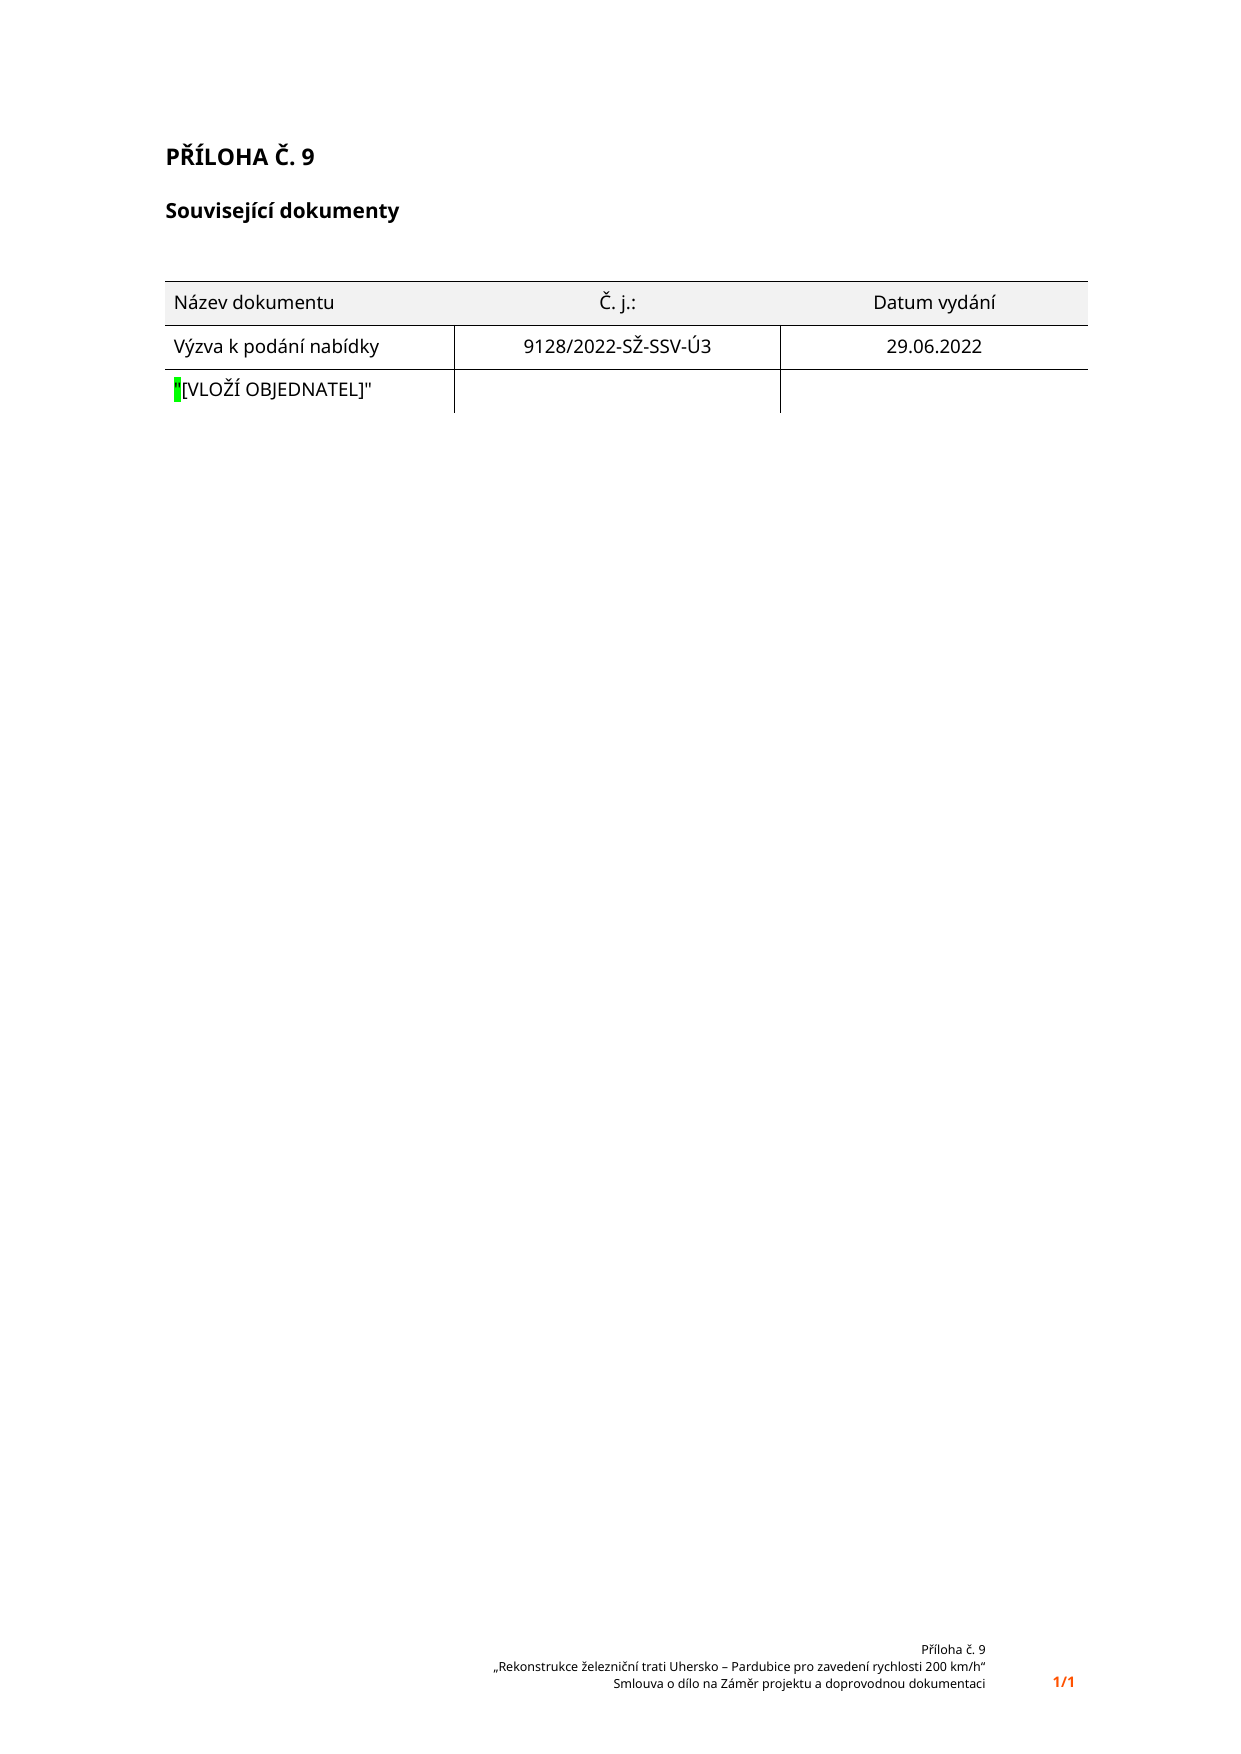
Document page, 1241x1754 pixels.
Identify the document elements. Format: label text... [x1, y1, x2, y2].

table_cell 29.06.2022 [781, 326, 1088, 368]
table_cell [455, 370, 780, 412]
table_header Název dokumentu [165, 282, 454, 325]
table_cell 9128/2022-SŽ-SSV-Ú3 [455, 326, 780, 368]
table_header Č. j.: [454, 282, 780, 325]
text Související dokumenty [165, 197, 1075, 225]
table_header Datum vydání [780, 282, 1088, 325]
table_cell Výzva k podání nabídky [165, 326, 454, 368]
table_cell [165, 370, 454, 412]
text Příloha č. 9 [165, 141, 1075, 173]
table_cell [781, 370, 1088, 412]
